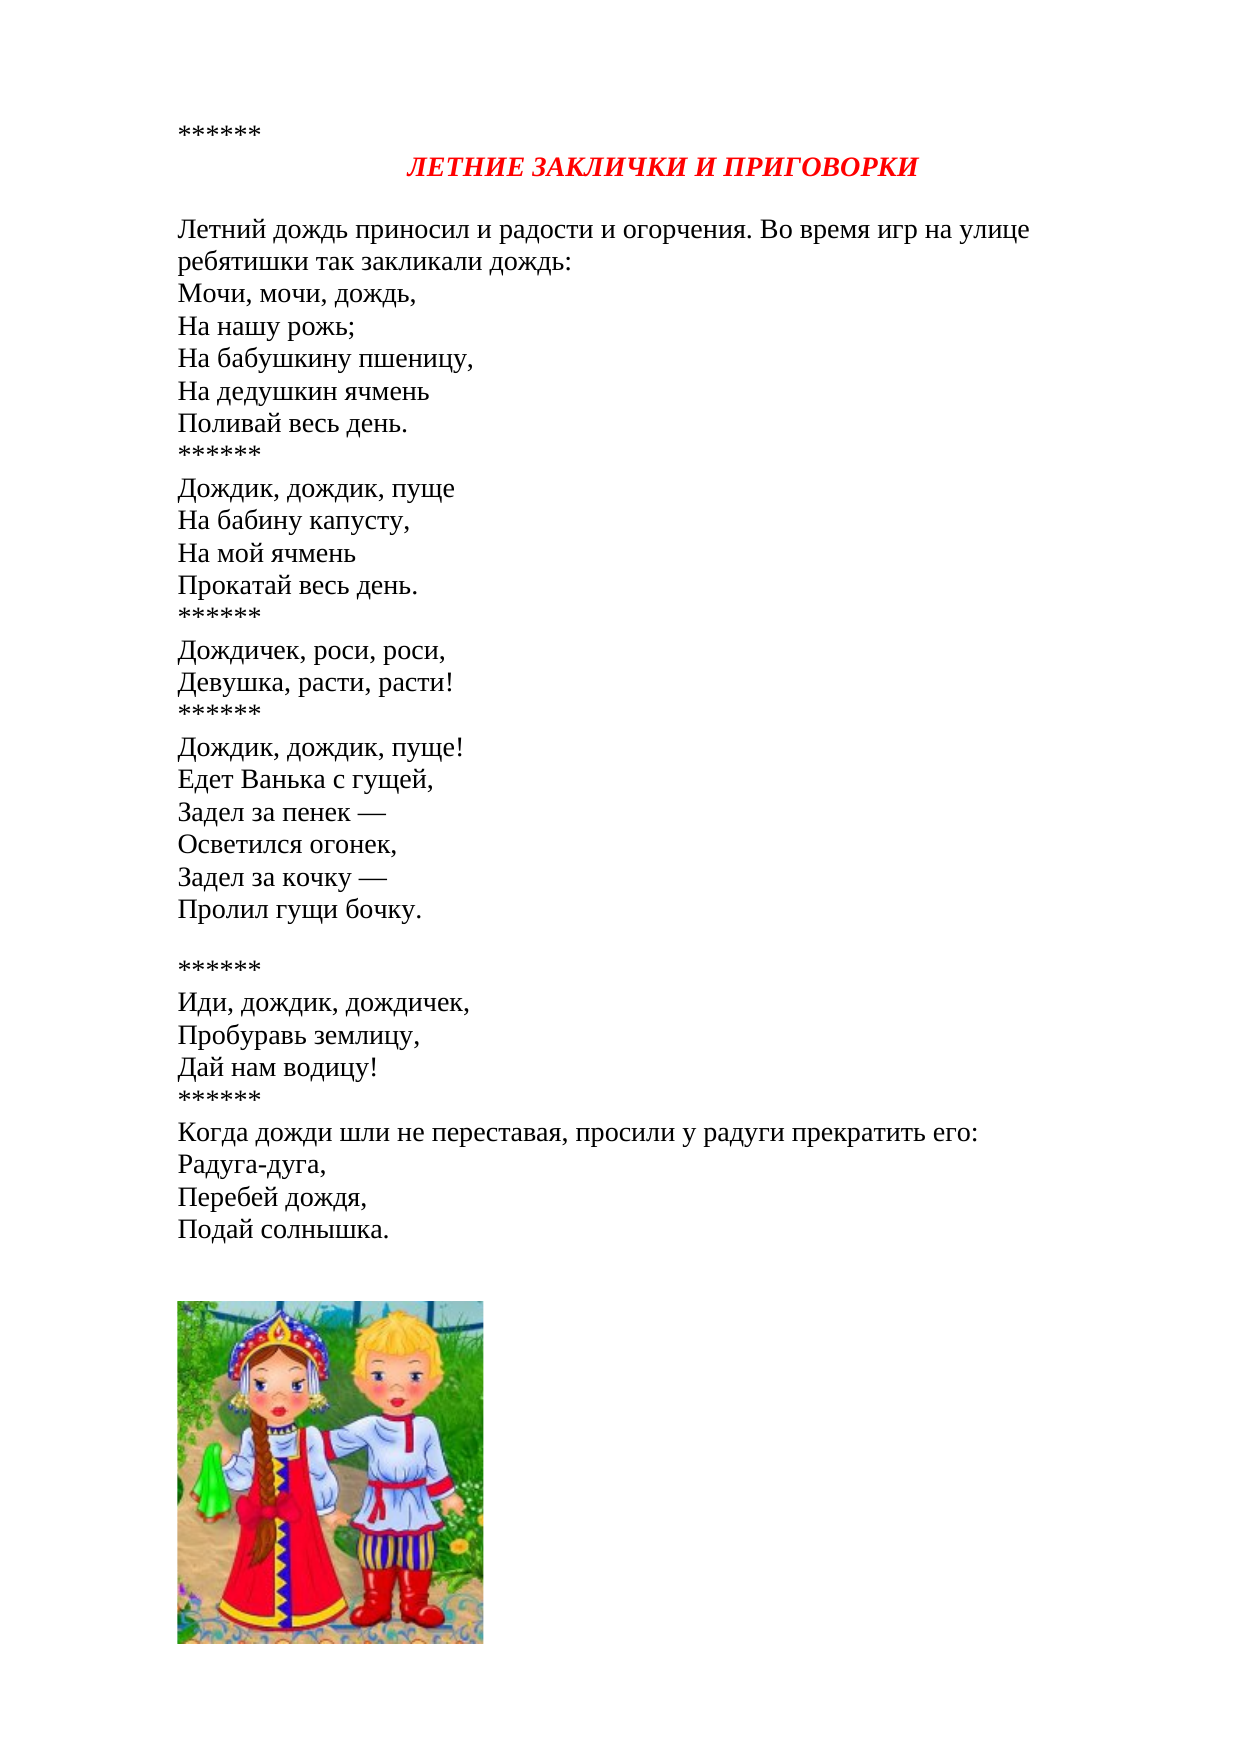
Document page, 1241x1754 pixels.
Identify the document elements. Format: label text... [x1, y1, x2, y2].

text Прокатай весь день. [177, 568, 1152, 600]
text Подай солнышка. [177, 1212, 1152, 1245]
text ****** [177, 438, 1152, 471]
text Девушка, расти, расти! [177, 665, 1152, 698]
text Поливай весь день. [177, 406, 1152, 438]
text Мочи, мочи, дождь, [177, 276, 1152, 309]
text ****** [177, 953, 1152, 986]
text Дай нам водицу! [177, 1050, 1152, 1083]
text Иди, дождик, дождичек, [177, 986, 1152, 1018]
text ****** [177, 600, 1152, 633]
text На бабину капусту, [177, 503, 1152, 536]
text Дождик, дождик, пуще! [177, 730, 1152, 762]
text Когда дожди шли не переставая, просили у радуги прекратить его: [177, 1115, 1152, 1147]
text ЛЕТНИЕ ЗАКЛИЧКИ И ПРИГОВОРКИ [177, 151, 1152, 183]
text Пролил гущи бочку. [177, 892, 1152, 924]
text Перебей дождя, [177, 1180, 1152, 1212]
text На нашу рожь; [177, 309, 1152, 341]
text На бабушкину пшеницу, [177, 341, 1152, 374]
text Осветился огонек, [177, 827, 1152, 859]
text Пробуравь землицу, [177, 1018, 1152, 1050]
text Летний дождь приносил и радости и огорчения. Во время игр на улице ребятишки так закликали дождь: [177, 212, 1152, 276]
text Радуга-дуга, [177, 1147, 1152, 1180]
text Дождик, дождик, пуще [177, 471, 1152, 503]
text ****** [177, 698, 1152, 730]
text Едет Ванька с гущей, [177, 762, 1152, 795]
text Дождичек, роси, роси, [177, 633, 1152, 665]
text На дедушкин ячмень [177, 374, 1152, 406]
text ****** [177, 118, 1152, 151]
picture [177, 1301, 484, 1644]
text На мой ячмень [177, 536, 1152, 568]
text ****** [177, 1083, 1152, 1115]
text Задел за кочку — [177, 859, 1152, 892]
text Задел за пенек — [177, 795, 1152, 827]
